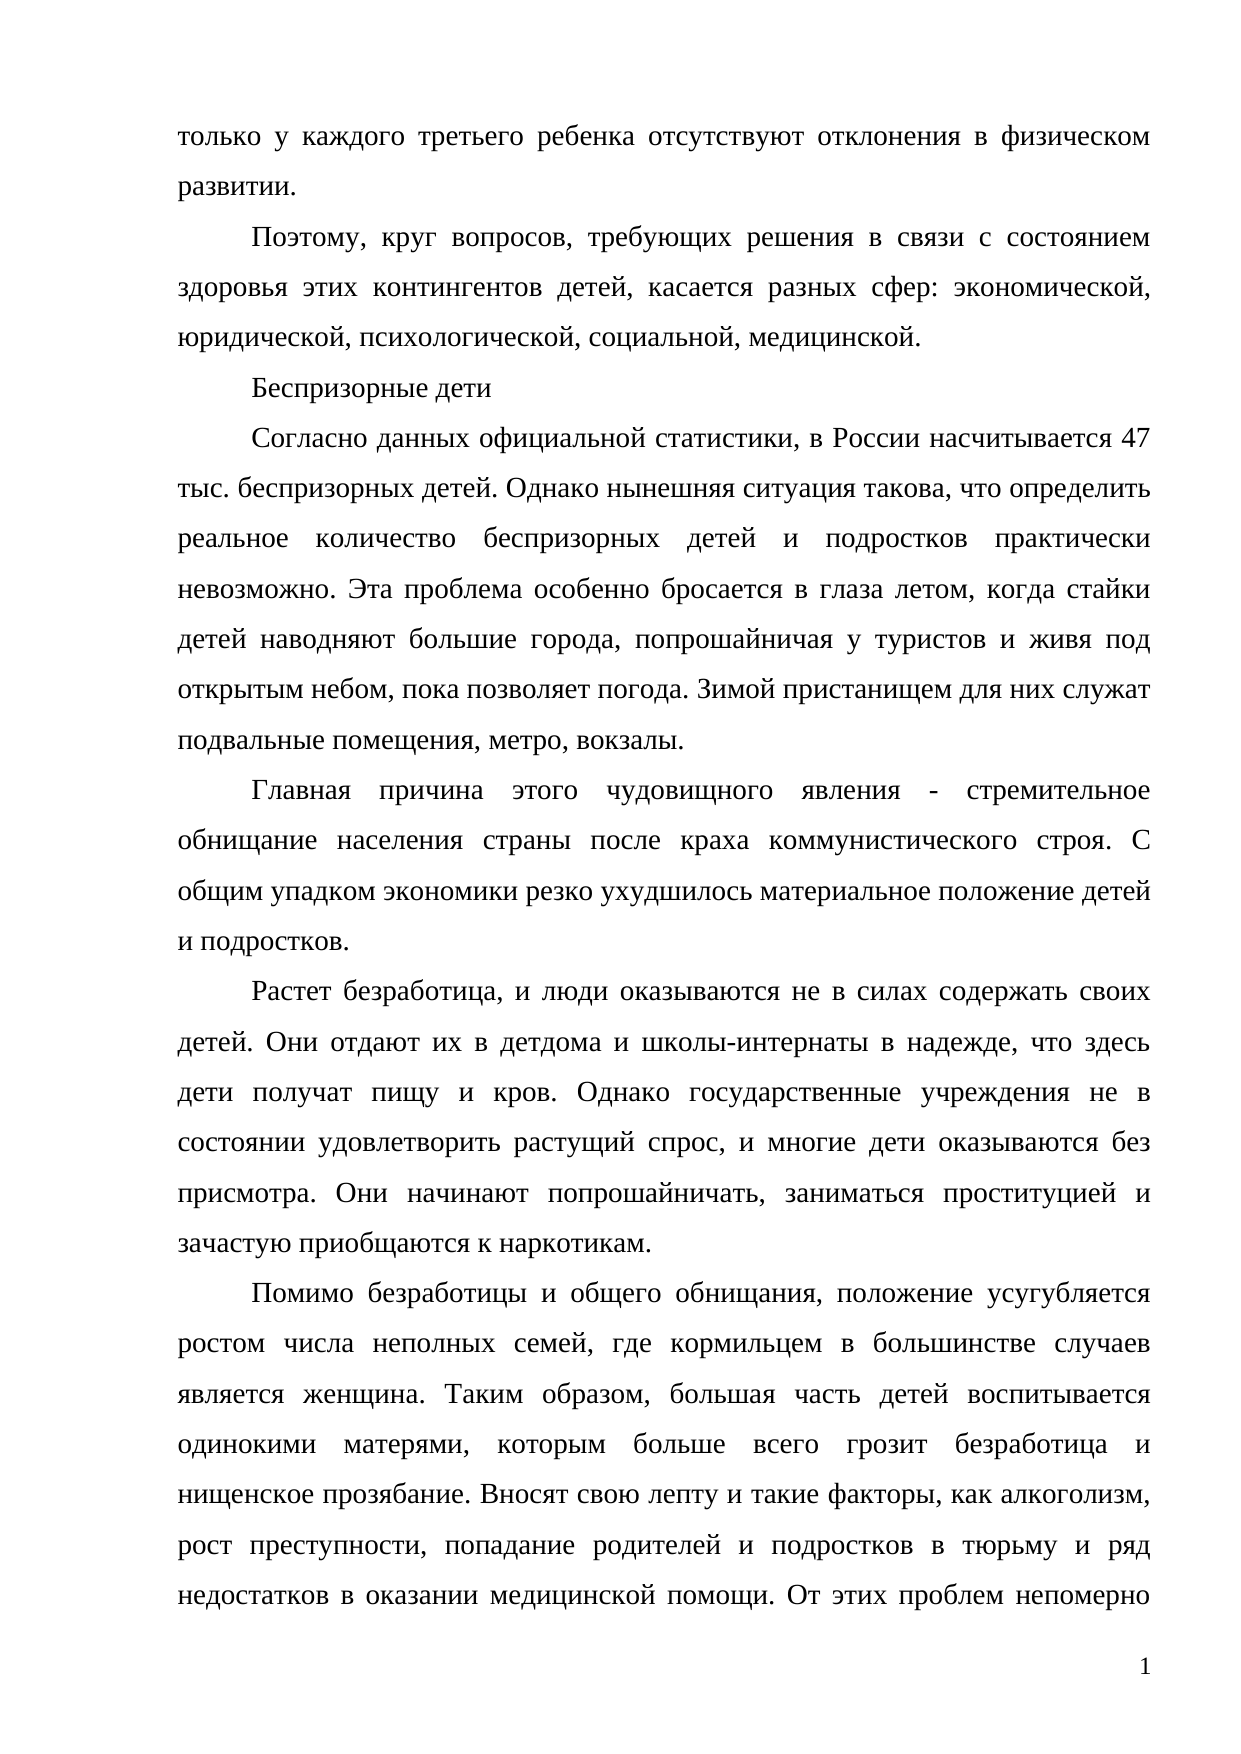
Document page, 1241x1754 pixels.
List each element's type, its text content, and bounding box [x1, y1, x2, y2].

text Растет безработица, и люди оказываются не в силах содержать своих детей. Они отдают их в детдома и школы-интернаты в надежде, что здесь дети получат пищу и кров. Однако государственные учреждения не в состоянии удовлетворить растущий спрос, и многие дети оказываются без присмотра. Они начинают попрошайничать, заниматься проституцией и зачастую приобщаются к наркотикам. [177, 973, 1152, 1258]
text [177, 1275, 1152, 1611]
text Согласно данных официальной статистики, в России насчитывается 47 тыс. беспризорных детей. Однако нынешняя ситуация такова, что определить реальное количество беспризорных детей и подростков практически невозможно. Эта проблема особенно бросается в глаза летом, когда стайки детей наводняют большие города, попрошайничая у туристов и живя под открытым небом, пока позволяет погода. Зимой пристанищем для них служат подвальные помещения, метро, вокзалы. [177, 420, 1152, 755]
text Поэтому, круг вопросов, требующих решения в связи с состоянием здоровья этих контингентов детей, касается разных сфер: экономической, юридической, психологической, социальной, медицинской. [177, 219, 1152, 353]
text Главная причина этого чудовищного явления - стремительное обнищание населения страны после краха коммунистического строя. С общим упадком экономики резко ухудшилось материальное положение детей и подростков. [177, 772, 1152, 957]
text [177, 118, 1152, 202]
text Беспризорные дети [177, 370, 1152, 403]
